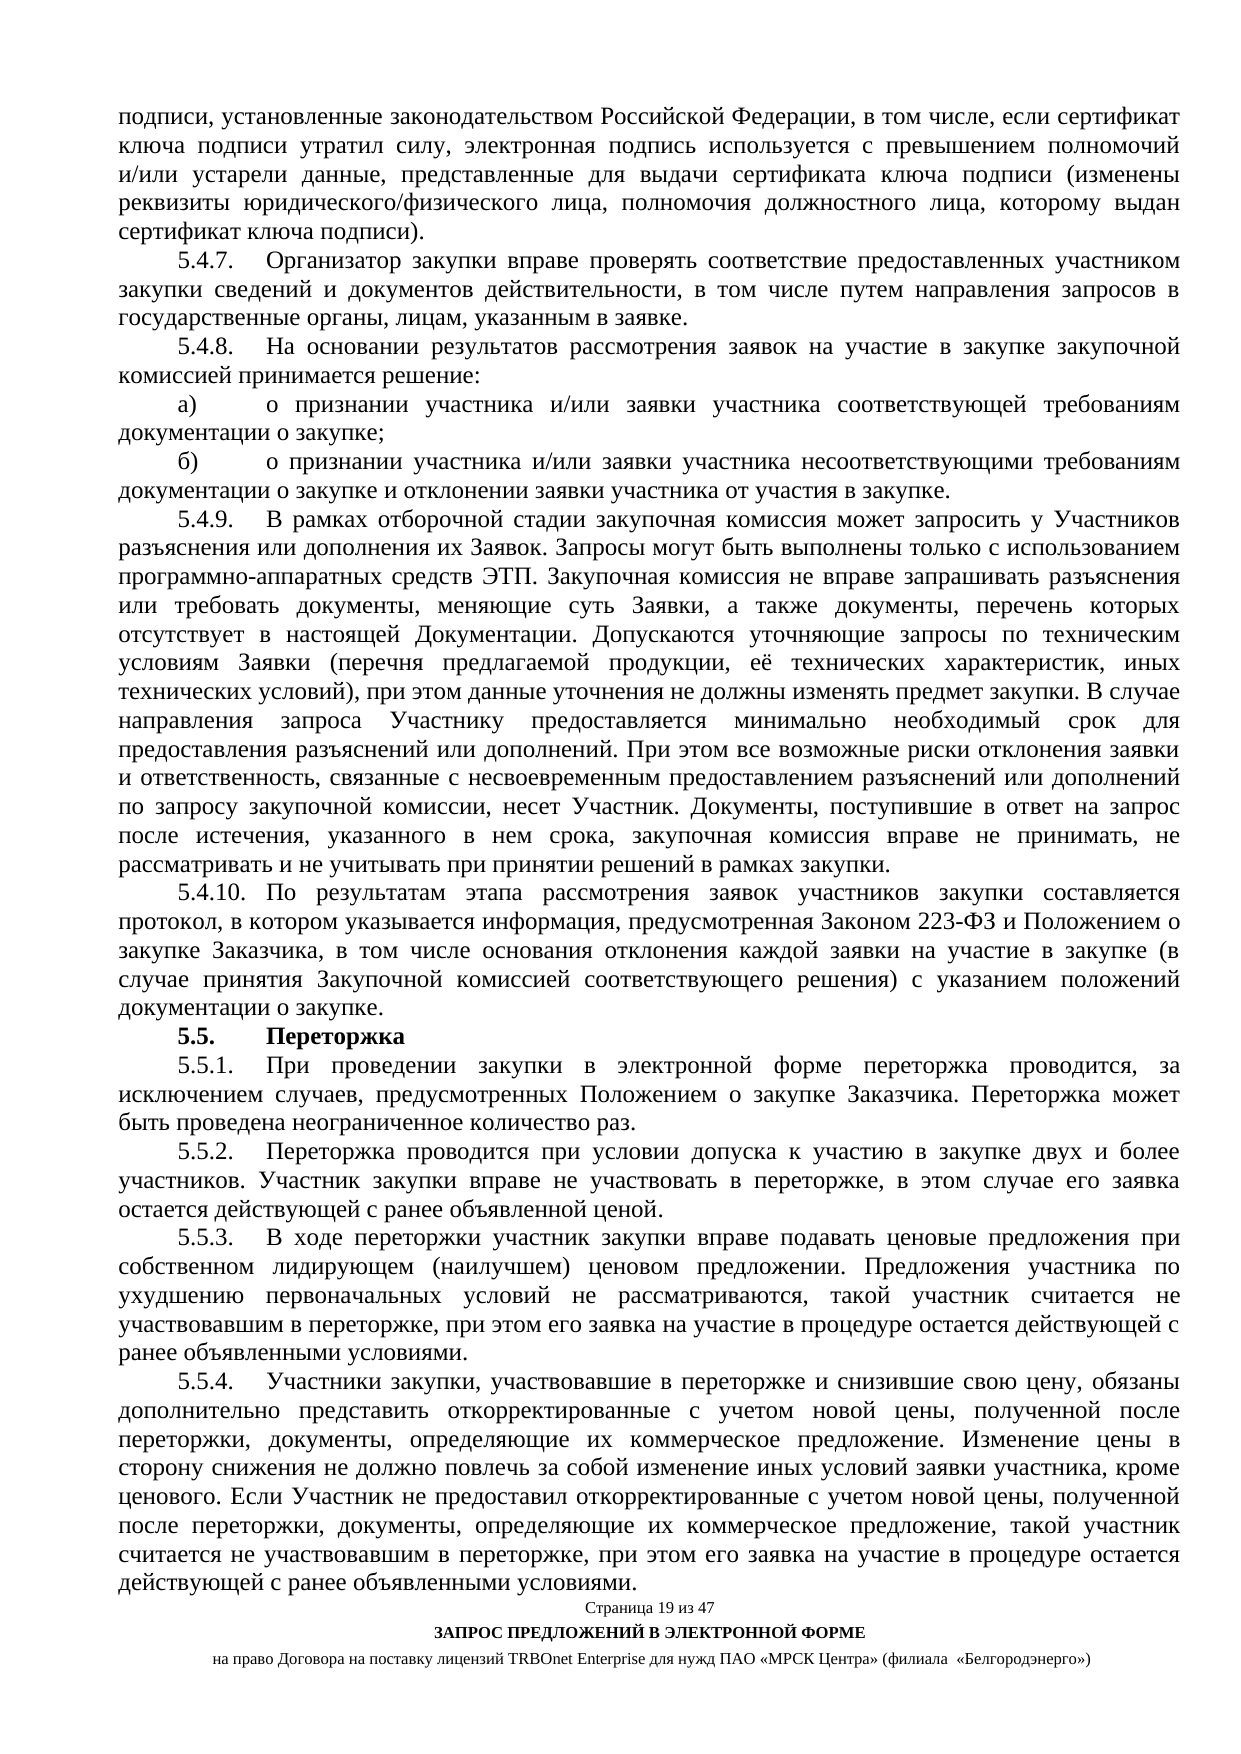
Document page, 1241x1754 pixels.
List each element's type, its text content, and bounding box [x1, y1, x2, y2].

subtitle Организатор закупки вправе проверять соответствие предоставленных участником закупки сведений и документов действительности, в том числе путем направления запросов в государственные органы, лицам, указанным в заявке. [118, 245, 1181, 331]
subtitle При проведении закупки в электронной форме переторжка проводится, за исключением случаев, предусмотренных Положением о закупке Заказчика. Переторжка может быть проведена неограниченное количество раз. [118, 1050, 1181, 1136]
subtitle В рамках отборочной стадии закупочная комиссия может запросить у Участников разъяснения или дополнения их Заявок. Запросы могут быть выполнены только с использованием программно-аппаратных средств ЭТП. Закупочная комиссия не вправе запрашивать разъяснения или требовать документы, меняющие суть Заявки, а также документы, перечень которых отсутствует в настоящей Документации. Допускаются уточняющие запросы по техническим условиям Заявки (перечня предлагаемой продукции, её технических характеристик, иных технических условий), при этом данные уточнения не должны изменять предмет закупки. В случае направления запроса Участнику предоставляется минимально необходимый срок для предоставления разъяснений или дополнений. При этом все возможные риски отклонения заявки и ответственность, связанные с несвоевременным предоставлением разъяснений или дополнений по запросу закупочной комиссии, несет Участник. Документы, поступившие в ответ на запрос после истечения, указанного в нем срока, закупочная комиссия вправе не принимать, не рассматривать и не учитывать при принятии решений в рамках закупки. [118, 504, 1181, 877]
subtitle о признании участника и/или заявки участника соответствующей требованиям документации о закупке; [118, 389, 1181, 446]
subtitle о признании участника и/или заявки участника несоответствующими требованиям документации о закупке и отклонении заявки участника от участия в закупке. [118, 446, 1181, 504]
subtitle Участники закупки, участвовавшие в переторжке и снизившие свою цену, обязаны дополнительно представить откорректированные с учетом новой цены, полученной после переторжки, документы, определяющие их коммерческое предложение. Изменение цены в сторону снижения не должно повлечь за собой изменение иных условий заявки участника, кроме ценового. Если Участник не предоставил откорректированные с учетом новой цены, полученной после переторжки, документы, определяющие их коммерческое предложение, такой участник считается не участвовавшим в переторжке, при этом его заявка на участие в процедуре остается действующей с ранее объявленными условиями. [118, 1366, 1181, 1596]
subtitle Переторжка проводится при условии допуска к участию в закупке двух и более участников. Участник закупки вправе не участвовать в переторжке, в этом случае его заявка остается действующей с ранее объявленной ценой. [118, 1136, 1181, 1222]
subtitle Переторжка [118, 1021, 1181, 1050]
subtitle В ходе переторжки участник закупки вправе подавать ценовые предложения при собственном лидирующем (наилучшем) ценовом предложении. Предложения участника по ухудшению первоначальных условий не рассматриваются, такой участник считается не участвовавшим в переторжке, при этом его заявка на участие в процедуре остается действующей с ранее объявленными условиями. [118, 1222, 1181, 1366]
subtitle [118, 101, 1181, 245]
subtitle По результатам этапа рассмотрения заявок участников закупки составляется протокол, в котором указывается информация, предусмотренная Законом 223-ФЗ и Положением о закупке Заказчика, в том числе основания отклонения каждой заявки на участие в закупке (в случае принятия Закупочной комиссией соответствующего решения) с указанием положений документации о закупке. [118, 877, 1181, 1021]
subtitle На основании результатов рассмотрения заявок на участие в закупке закупочной комиссией принимается решение: [118, 331, 1181, 389]
